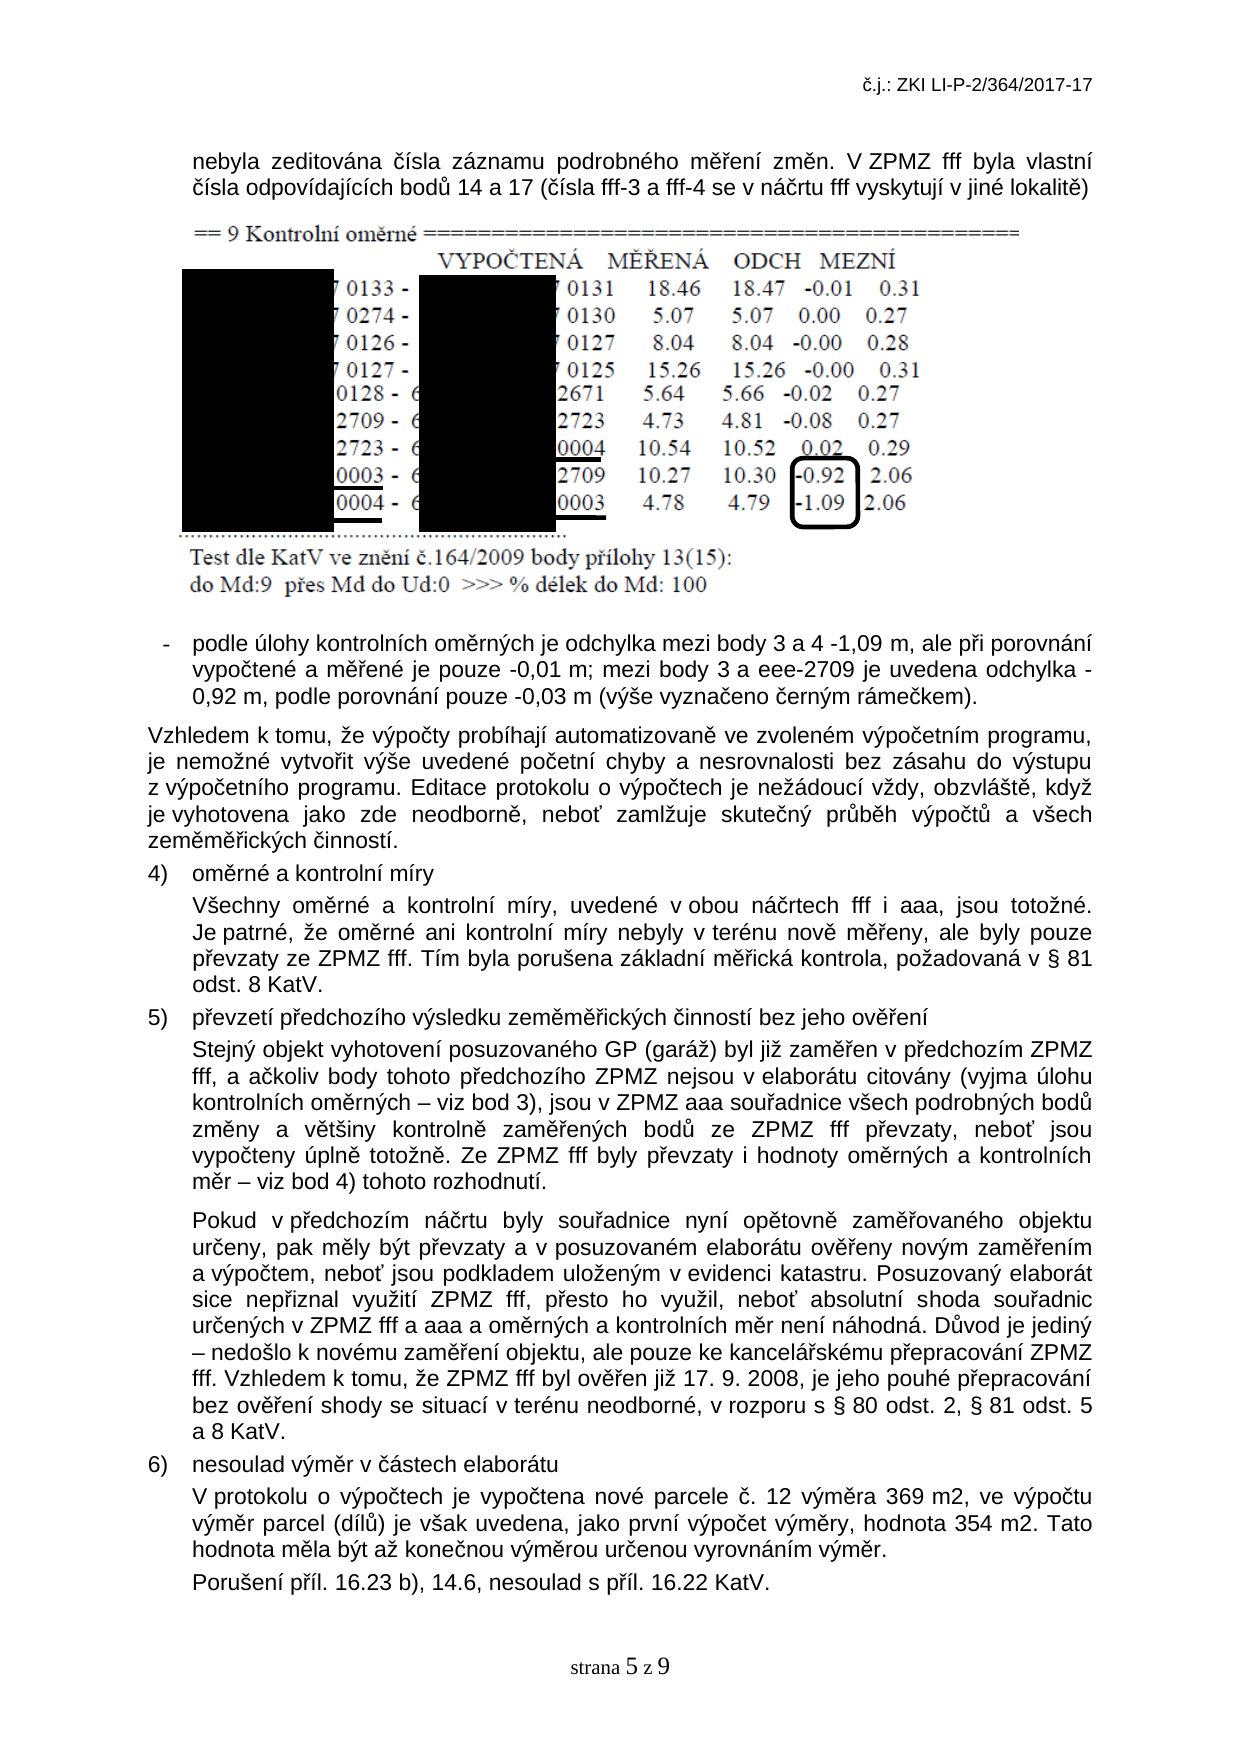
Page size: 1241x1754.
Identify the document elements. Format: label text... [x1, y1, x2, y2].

text Všechny oměrné a kontrolní míry, uvedené v obou náčrtech fff i aaa, jsou totožné. Je patrné, že oměrné ani kontrolní míry nebyly v terénu nově měřeny, ale byly pouze převzaty ze ZPMZ fff. Tím byla porušena základní měřická kontrola, požadovaná v § 81 odst. 8 KatV. [192, 892, 1093, 998]
text Porušení příl. 16.23 b), 14.6, nesoulad s příl. 16.22 KatV. [192, 1568, 1093, 1595]
text Vzhledem k tomu, že výpočty probíhají automatizovaně ve zvoleném výpočetním programu, je nemožné vytvořit výše uvedené početní chyby a nesrovnalosti bez zásahu do výstupu z výpočetního programu. Editace protokolu o výpočtech je nežádoucí vždy, obzvláště, když je vyhotovena jako zde neodborně, neboť zamlžuje skutečný průběh výpočtů a všech zeměměřických činností. [148, 722, 1093, 853]
text Stejný objekt vyhotovení posuzovaného GP (garáž) byl již zaměřen v předchozím ZPMZ fff, a ačkoliv body tohoto předchozího ZPMZ nejsou v elaborátu citovány (vyjma úlohu kontrolních oměrných – viz bod 3), jsou v ZPMZ aaa souřadnice všech podrobných bodů změny a většiny kontrolně zaměřených bodů ze ZPMZ fff převzaty, neboť jsou vypočteny úplně totožně. Ze ZPMZ fff byly převzaty i hodnoty oměrných a kontrolních měr – viz bod 4) tohoto rozhodnutí. [192, 1036, 1093, 1194]
picture [147, 212, 1019, 630]
text Pokud v předchozím náčrtu byly souřadnice nyní opětovně zaměřovaného objektu určeny, pak měly být převzaty a v posuzovaném elaborátu ověřeny novým zaměřením a výpočtem, neboť jsou podkladem uloženým v evidenci katastru. Posuzovaný elaborát sice nepřiznal využití ZPMZ fff, přesto ho využil, neboť absolutní shoda souřadnic určených v ZPMZ fff a aaa a oměrných a kontrolních měr není náhodná. Důvod je jediný – nedošlo k novému zaměření objektu, ale pouze ke kancelářskému přepracování ZPMZ fff. Vzhledem k tomu, že ZPMZ fff byl ověřen již 17. 9. 2008, je jeho pouhé přepracování bez ověření shody se situací v terénu neodborné, v rozporu s § 80 odst. 2, § 81 odst. 5 a 8 KatV. [192, 1207, 1093, 1444]
list podle úlohy kontrolních oměrných je odchylka mezi body 3 a 4 -1,09 m, ale při porovnání vypočtené a měřené je pouze -0,01 m; mezi body 3 a eee-2709 je uvedena odchylka -0,92 m, podle porovnání pouze -0,03 m (výše vyznačeno černým rámečkem). [162, 630, 1093, 709]
subtitle V protokolu o výpočtech je vypočtena nové parcele č. 12 výměra 369 m2, ve výpočtu výměr parcel (dílů) je však uvedena, jako první výpočet výměry, hodnota 354 m2. Tato hodnota měla být až konečnou výměrou určenou vyrovnáním výměr. [192, 1483, 1093, 1562]
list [162, 148, 1093, 200]
subtitle převzetí předchozího výsledku zeměměřických činností bez jeho ověření [148, 1004, 1093, 1030]
subtitle nesoulad výměr v částech elaborátu [148, 1451, 1093, 1477]
subtitle oměrné a kontrolní míry [148, 859, 1093, 886]
